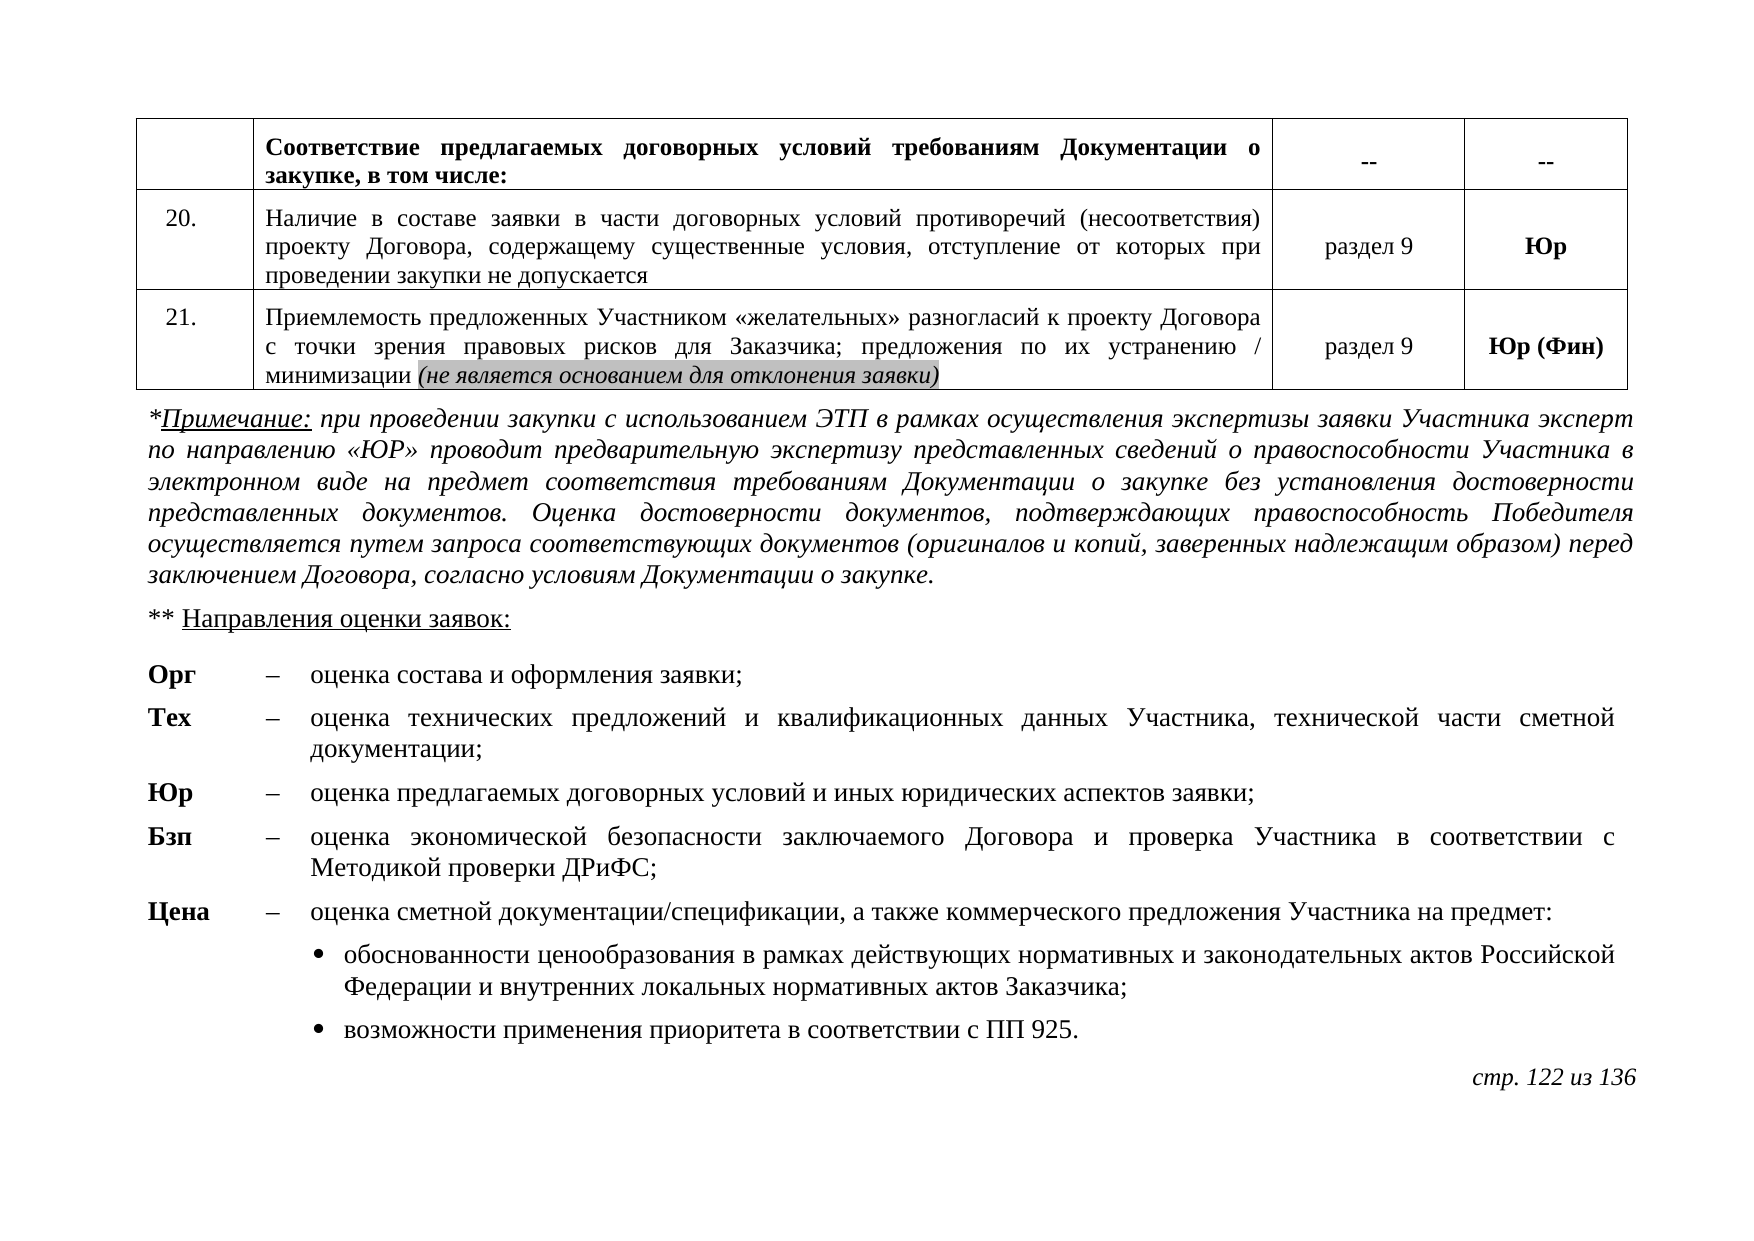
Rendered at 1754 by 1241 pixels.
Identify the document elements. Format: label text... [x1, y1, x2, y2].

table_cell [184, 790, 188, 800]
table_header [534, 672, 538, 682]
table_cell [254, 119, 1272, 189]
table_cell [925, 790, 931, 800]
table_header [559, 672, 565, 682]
text *Примечание: при проведении закупки с использованием ЭТП в рамках осуществления экспертизы заявки Участника эксперт по направлению «ЮР» проводит предварительную экспертизу представленных сведений о правоспособности Участника в электронном виде на предмет соответствия требованиям Документации о закупке без установления достоверности представленных документов. Оценка достоверности документов, подтверждающих правоспособность Победителя осуществляется путем запроса соответствующих документов (оригиналов и копий, заверенных надлежащим образом) перед заключением Договора, согласно условиям Документации о закупке. [148, 402, 1636, 589]
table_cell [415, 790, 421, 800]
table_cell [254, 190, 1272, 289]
text ** Направления оценки заявок: [148, 602, 1636, 633]
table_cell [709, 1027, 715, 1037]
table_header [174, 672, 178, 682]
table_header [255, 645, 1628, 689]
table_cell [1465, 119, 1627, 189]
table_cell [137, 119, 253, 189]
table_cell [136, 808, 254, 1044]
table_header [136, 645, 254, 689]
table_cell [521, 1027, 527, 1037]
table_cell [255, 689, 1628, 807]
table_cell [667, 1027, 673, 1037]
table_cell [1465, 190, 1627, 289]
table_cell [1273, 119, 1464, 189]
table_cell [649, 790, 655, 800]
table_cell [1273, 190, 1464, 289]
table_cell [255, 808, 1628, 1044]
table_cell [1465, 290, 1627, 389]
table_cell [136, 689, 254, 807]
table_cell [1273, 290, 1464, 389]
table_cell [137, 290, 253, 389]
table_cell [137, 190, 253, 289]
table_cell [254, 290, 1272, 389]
